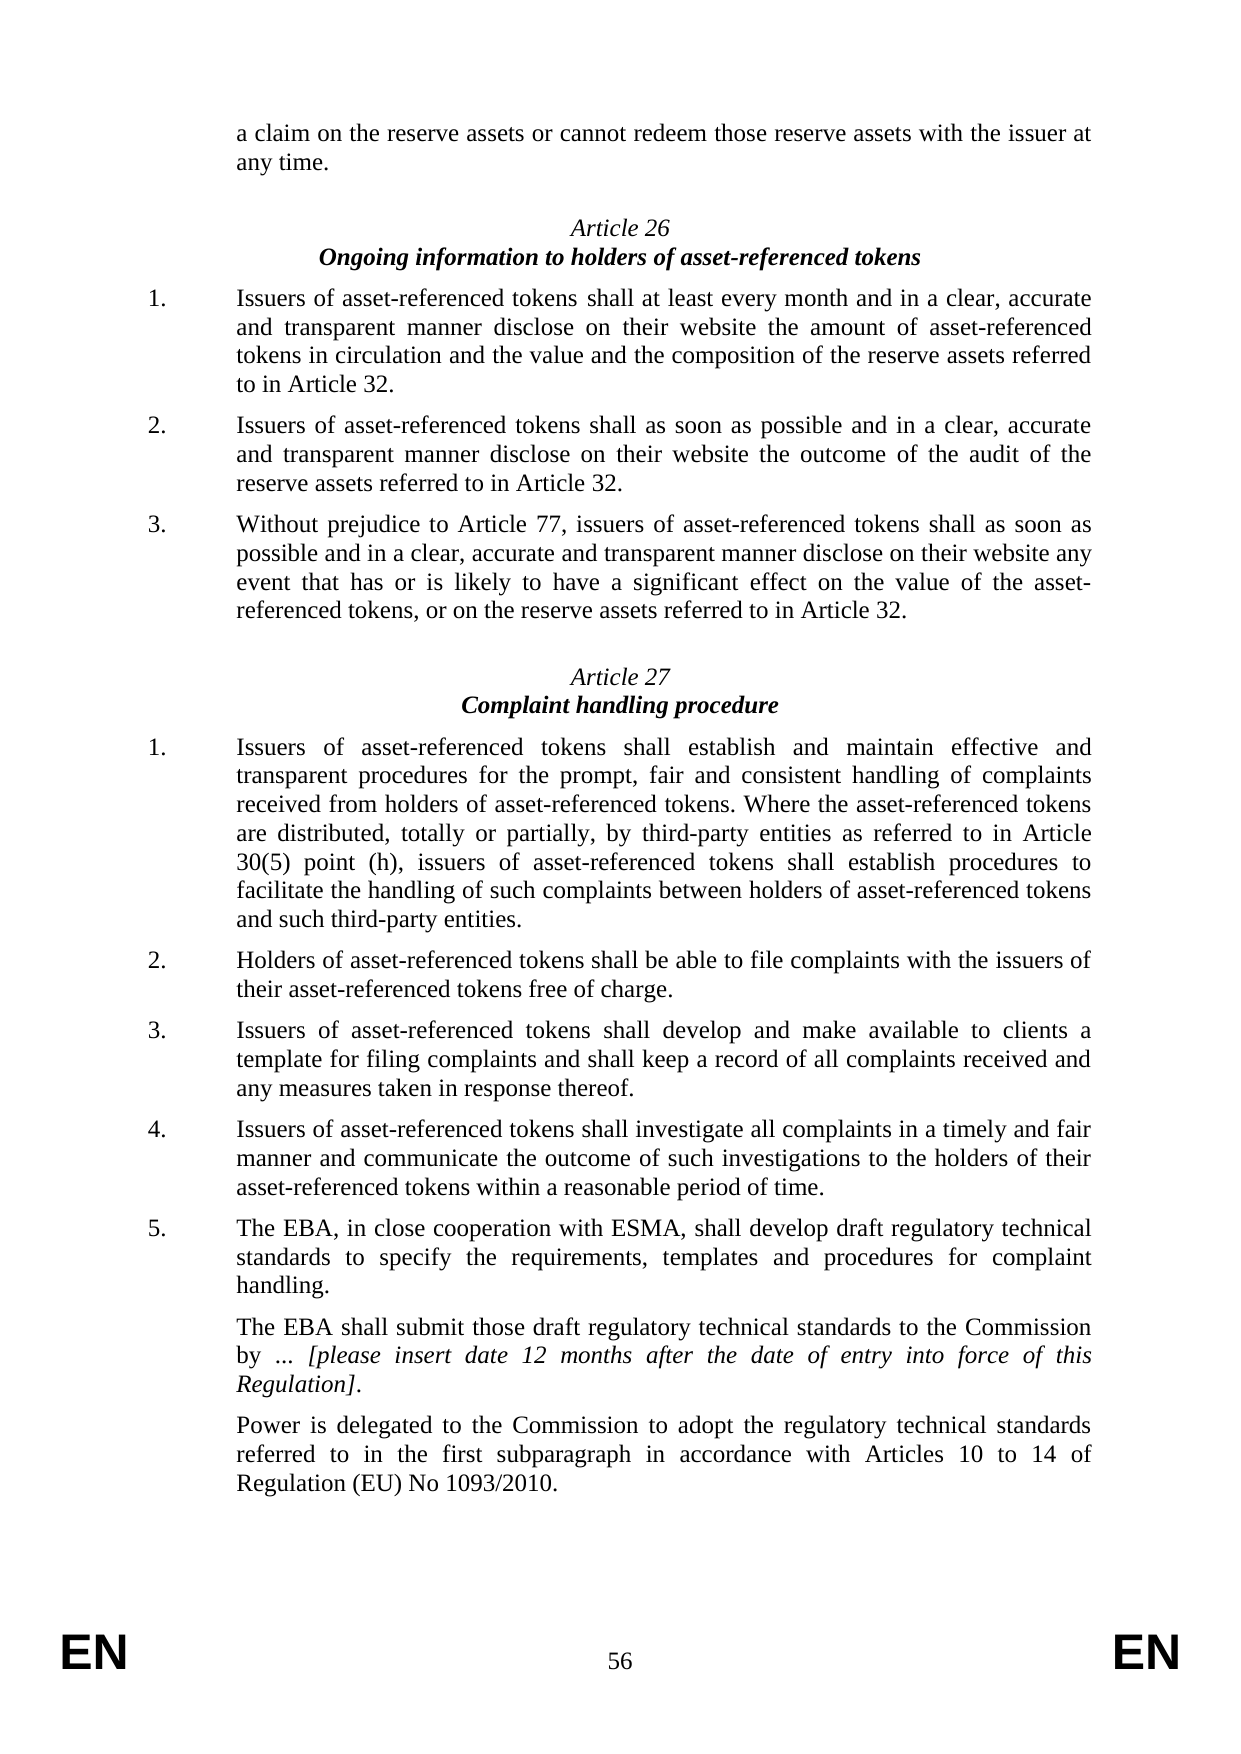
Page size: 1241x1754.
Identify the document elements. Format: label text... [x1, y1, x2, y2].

text The EBA shall submit those draft regulatory technical standards to the Commission by ... [please insert date 12 months after the date of entry into force of this Regulation]. [236, 1312, 1093, 1398]
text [148, 118, 1093, 176]
text 3. Issuers of asset-referenced tokens shall develop and make available to clients a template for filing complaints and shall keep a record of all complaints received and any measures taken in response thereof. [148, 1016, 1093, 1102]
text 2. Issuers of asset-referenced tokens shall as soon as possible and in a clear, accurate and transparent manner disclose on their website the outcome of the audit of the reserve assets referred to in Article 32. [148, 411, 1093, 497]
text Power is delegated to the Commission to adopt the regulatory technical standards referred to in the first subparagraph in accordance with Articles 10 to 14 of Regulation (EU) No 1093/2010. [236, 1411, 1093, 1497]
text 5. The EBA, in close cooperation with ESMA, shall develop draft regulatory technical standards to specify the requirements, templates and procedures for complaint handling. [148, 1213, 1093, 1299]
text Article 27 Complaint handling procedure [148, 662, 1093, 719]
text 1. Issuers of asset-referenced tokens shall establish and maintain effective and transparent procedures for the prompt, fair and consistent handling of complaints received from holders of asset-referenced tokens. Where the asset-referenced tokens are distributed, totally or partially, by third-party entities as referred to in Article 30(5) point (h), issuers of asset-referenced tokens shall establish procedures to facilitate the handling of such complaints between holders of asset-referenced tokens and such third-party entities. [148, 732, 1093, 933]
text 3. Without prejudice to Article 77, issuers of asset-referenced tokens shall as soon as possible and in a clear, accurate and transparent manner disclose on their website any event that has or is likely to have a significant effect on the value of the asset-referenced tokens, or on the reserve assets referred to in Article 32. [148, 509, 1093, 624]
text Article 26 Ongoing information to holders of asset-referenced tokens [148, 213, 1093, 271]
text 4. Issuers of asset-referenced tokens shall investigate all complaints in a timely and fair manner and communicate the outcome of such investigations to the holders of their asset-referenced tokens within a reasonable period of time. [148, 1114, 1093, 1201]
text 2. Holders of asset-referenced tokens shall be able to file complaints with the issuers of their asset-referenced tokens free of charge. [148, 946, 1093, 1003]
text 1. Issuers of asset-referenced tokens shall at least every month and in a clear, accurate and transparent manner disclose on their website the amount of asset-referenced tokens in circulation and the value and the composition of the reserve assets referred to in Article 32. [148, 283, 1093, 398]
